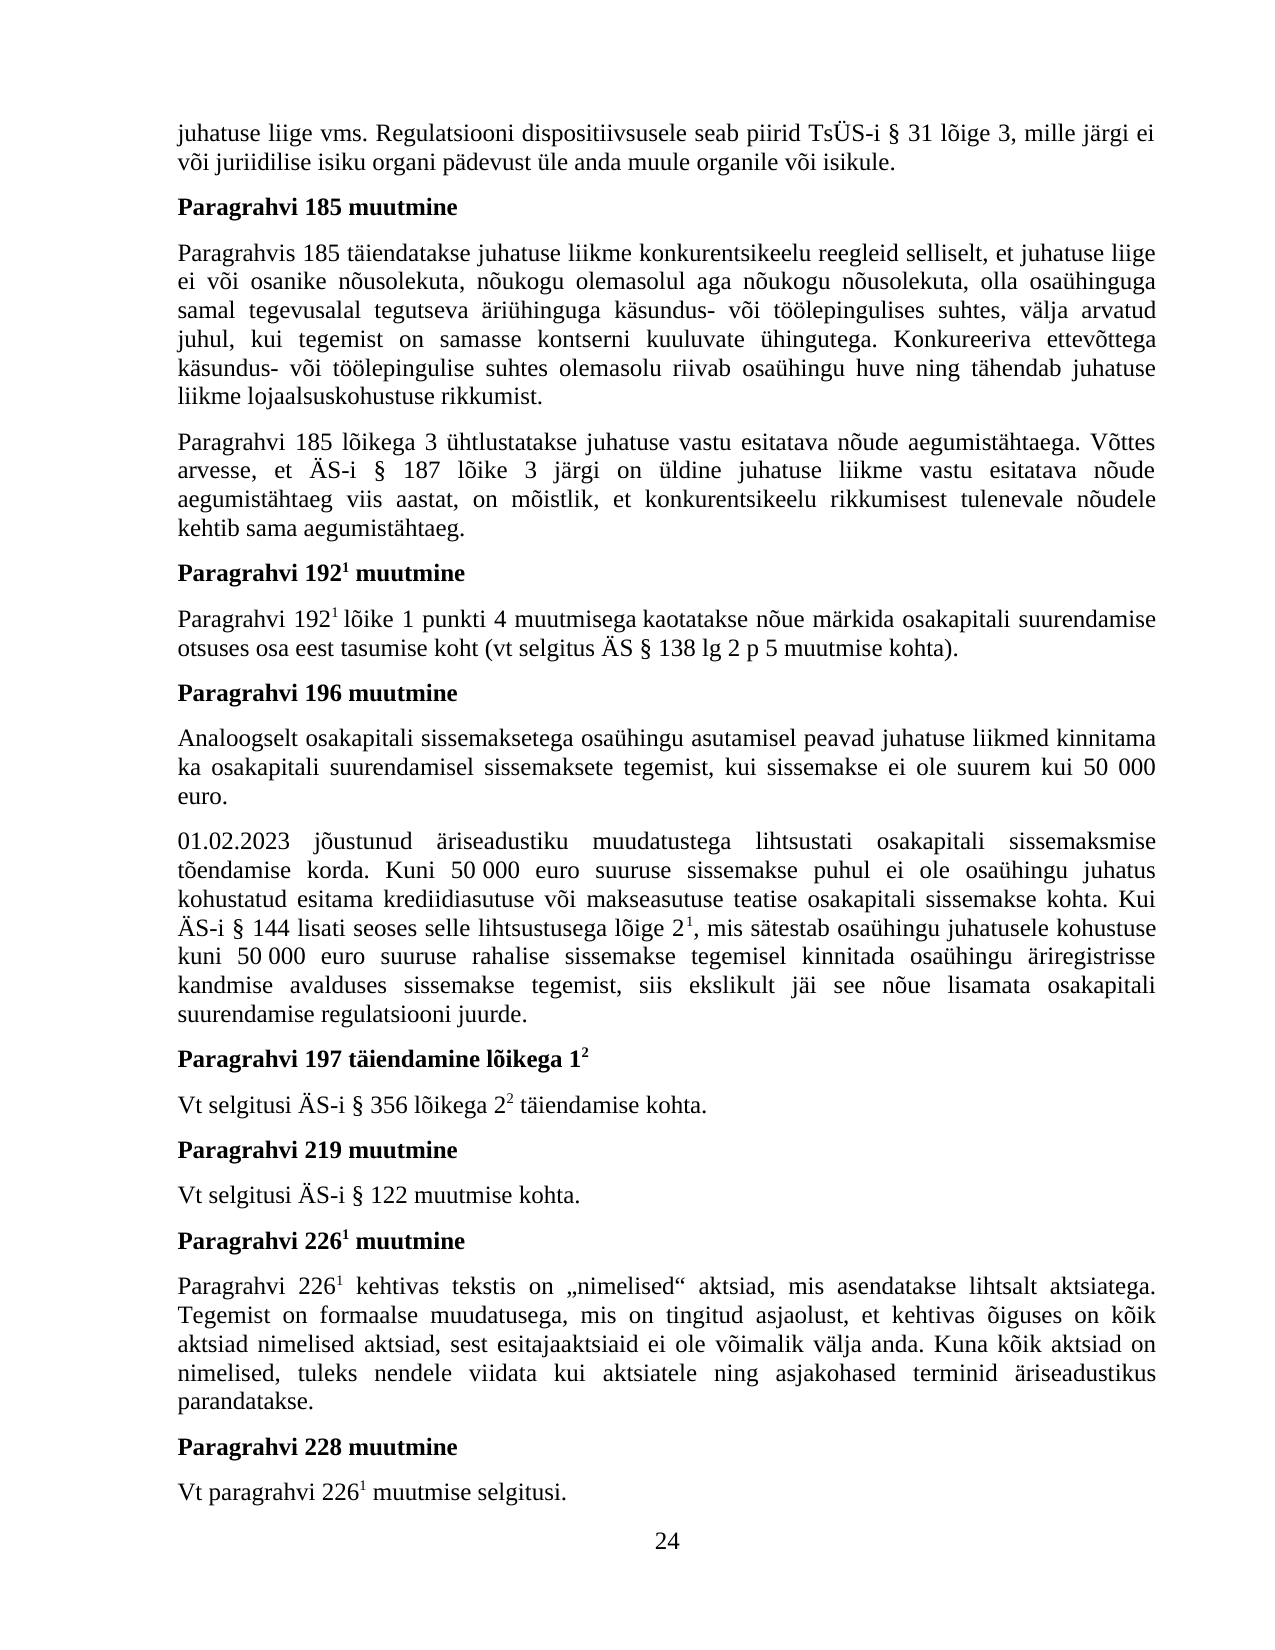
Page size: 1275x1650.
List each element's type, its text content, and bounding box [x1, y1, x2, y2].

text Vt paragrahvi 2261 muutmise selgitusi. [177, 1477, 1157, 1506]
text Paragrahvi 196 muutmine [177, 678, 1157, 707]
text Paragrahvis 185 täiendatakse juhatuse liikme konkurentsikeelu reegleid selliselt, et juhatuse liige ei või osanike nõusolekuta, nõukogu olemasolul aga nõukogu nõusolekuta, olla osaühinguga samal tegevusalal tegutseva äriühinguga käsundus- või töölepingulises suhtes, välja arvatud juhul, kui tegemist on samasse kontserni kuuluvate ühingutega. Konkureeriva ettevõttega käsundus- või töölepingulise suhtes olemasolu riivab osaühingu huve ning tähendab juhatuse liikme lojaalsuskohustuse rikkumist. [177, 238, 1157, 410]
text Paragrahvi 2261 kehtivas tekstis on „nimelised“ aktsiad, mis asendatakse lihtsalt aktsiatega. Tegemist on formaalse muudatusega, mis on tingitud asjaolust, et kehtivas õiguses on kõik aktsiad nimelised aktsiad, sest esitajaaktsiaid ei ole võimalik välja anda. Kuna kõik aktsiad on nimelised, tuleks nendele viidata kui aktsiatele ning asjakohased terminid äriseadustikus parandatakse. [177, 1271, 1157, 1415]
text Vt selgitusi ÄS-i § 122 muutmise kohta. [177, 1181, 1157, 1209]
text Paragrahvi 185 lõikega 3 ühtlustatakse juhatuse vastu esitatava nõude aegumistähtaega. Võttes arvesse, et ÄS-i § 187 lõike 3 järgi on üldine juhatuse liikme vastu esitatava nõude aegumistähtaeg viis aastat, on mõistlik, et konkurentsikeelu rikkumisest tulenevale nõudele kehtib sama aegumistähtaeg. [177, 427, 1157, 542]
text Paragrahvi 2261 muutmine [177, 1226, 1157, 1255]
text Paragrahvi 1921 muutmine [177, 558, 1157, 587]
text Paragrahvi 1921 lõike 1 punkti 4 muutmisega kaotatakse nõue märkida osakapitali suurendamise otsuses osa eest tasumise koht (vt selgitus ÄS § 138 lg 2 p 5 muutmise kohta). [177, 604, 1157, 661]
text Paragrahvi 228 muutmine [177, 1432, 1157, 1461]
text Paragrahvi 219 muutmine [177, 1135, 1157, 1164]
text Paragrahvi 197 täiendamine lõikega 12 [177, 1044, 1157, 1073]
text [177, 118, 1157, 176]
text 01.02.2023 jõustunud äriseadustiku muudatustega lihtsustati osakapitali sissemaksmise tõendamise korda. Kuni 50 000 euro suuruse sissemakse puhul ei ole osaühingu juhatus kohustatud esitama krediidiasutuse või makseasutuse teatise osakapitali sissemakse kohta. Kui ÄS-i § 144 lisati seoses selle lihtsustusega lõige 21, mis sätestab osaühingu juhatusele kohustuse kuni 50 000 euro suuruse rahalise sissemakse tegemisel kinnitada osaühingu äriregistrisse kandmise avalduses sissemakse tegemist, siis ekslikult jäi see nõue lisamata osakapitali suurendamise regulatsiooni juurde. [177, 826, 1157, 1028]
text Paragrahvi 185 muutmine [177, 192, 1157, 221]
text Vt selgitusi ÄS-i § 356 lõikega 22 täiendamise kohta. [177, 1090, 1157, 1118]
text Analoogselt osakapitali sissemaksetega osaühingu asutamisel peavad juhatuse liikmed kinnitama ka osakapitali suurendamisel sissemaksete tegemist, kui sissemakse ei ole suurem kui 50 000 euro. [177, 723, 1157, 810]
